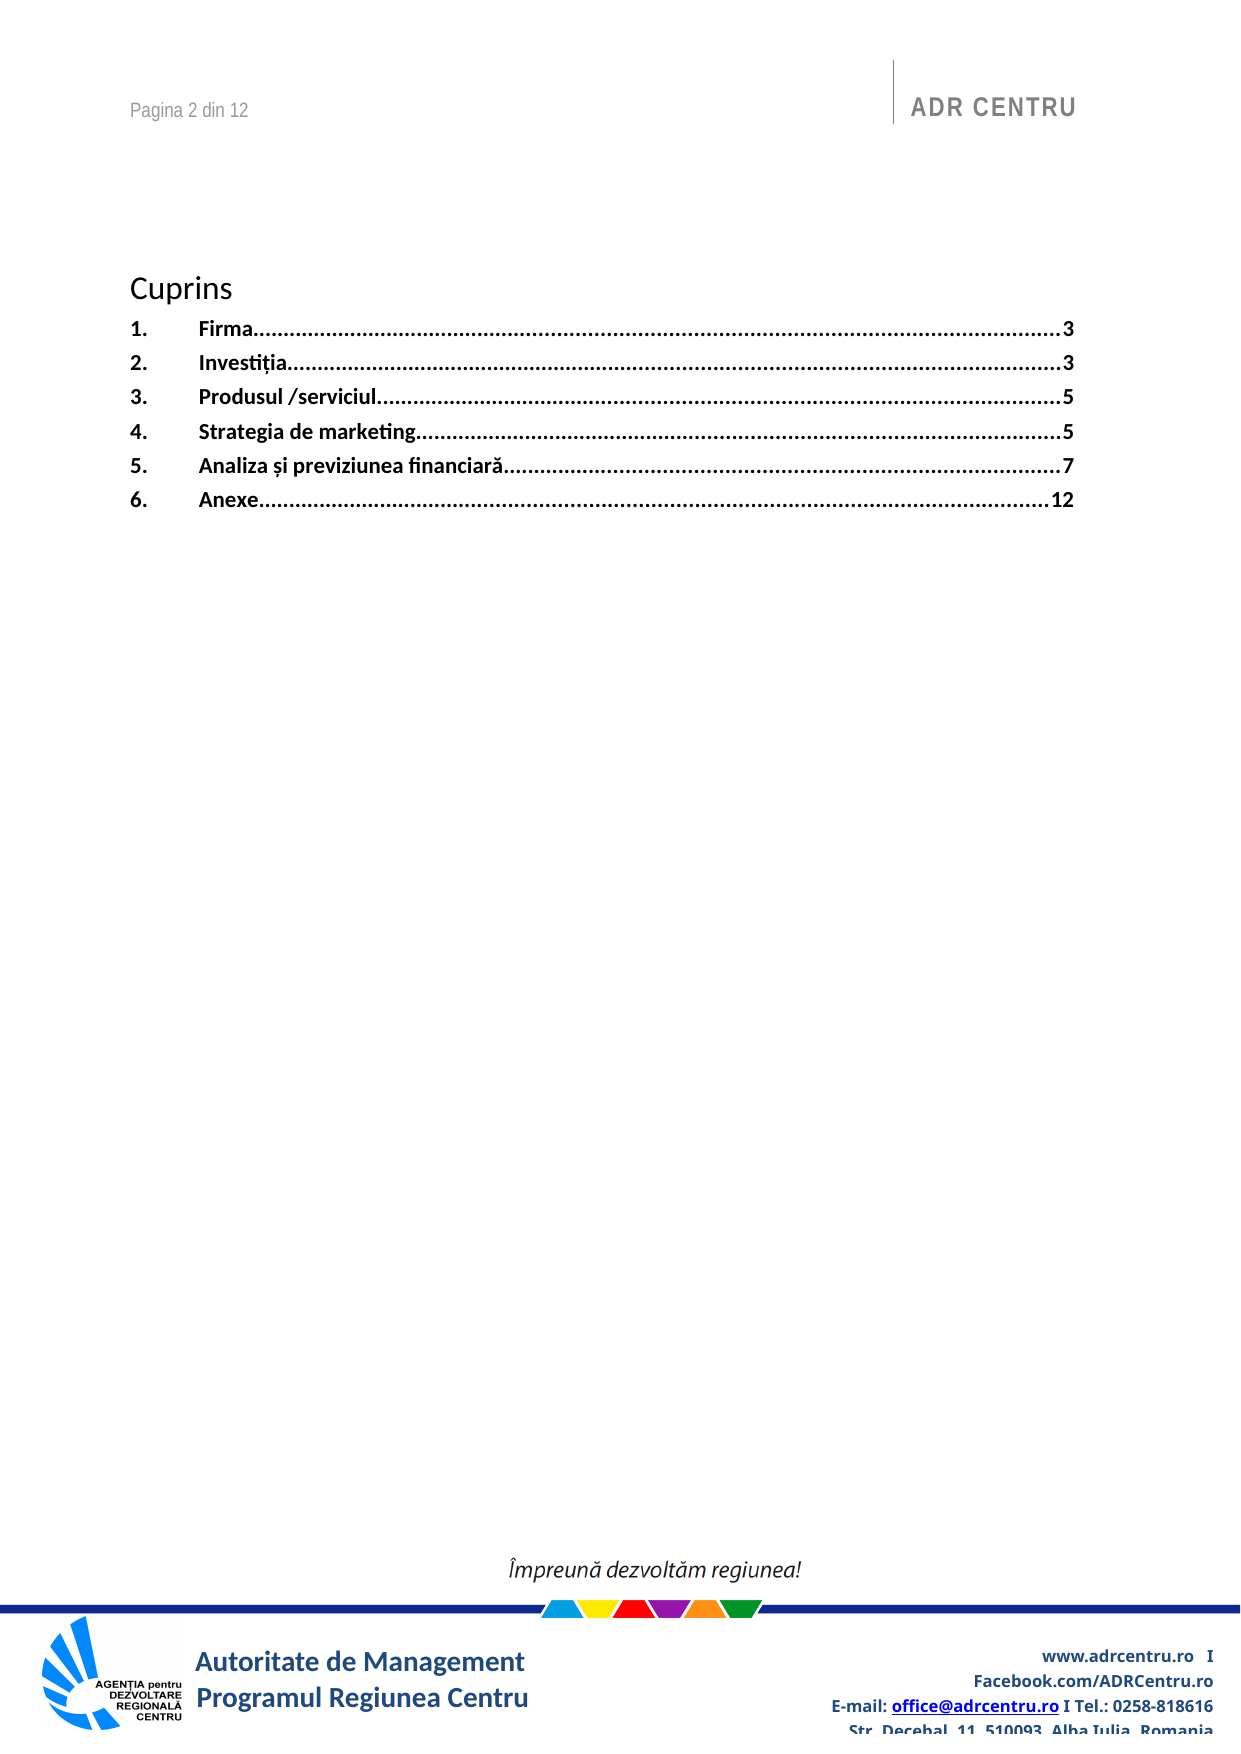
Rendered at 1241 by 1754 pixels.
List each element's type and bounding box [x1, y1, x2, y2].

picture [574, 1600, 1241, 1618]
picture [0, 1600, 550, 1730]
picture [495, 1556, 814, 1583]
